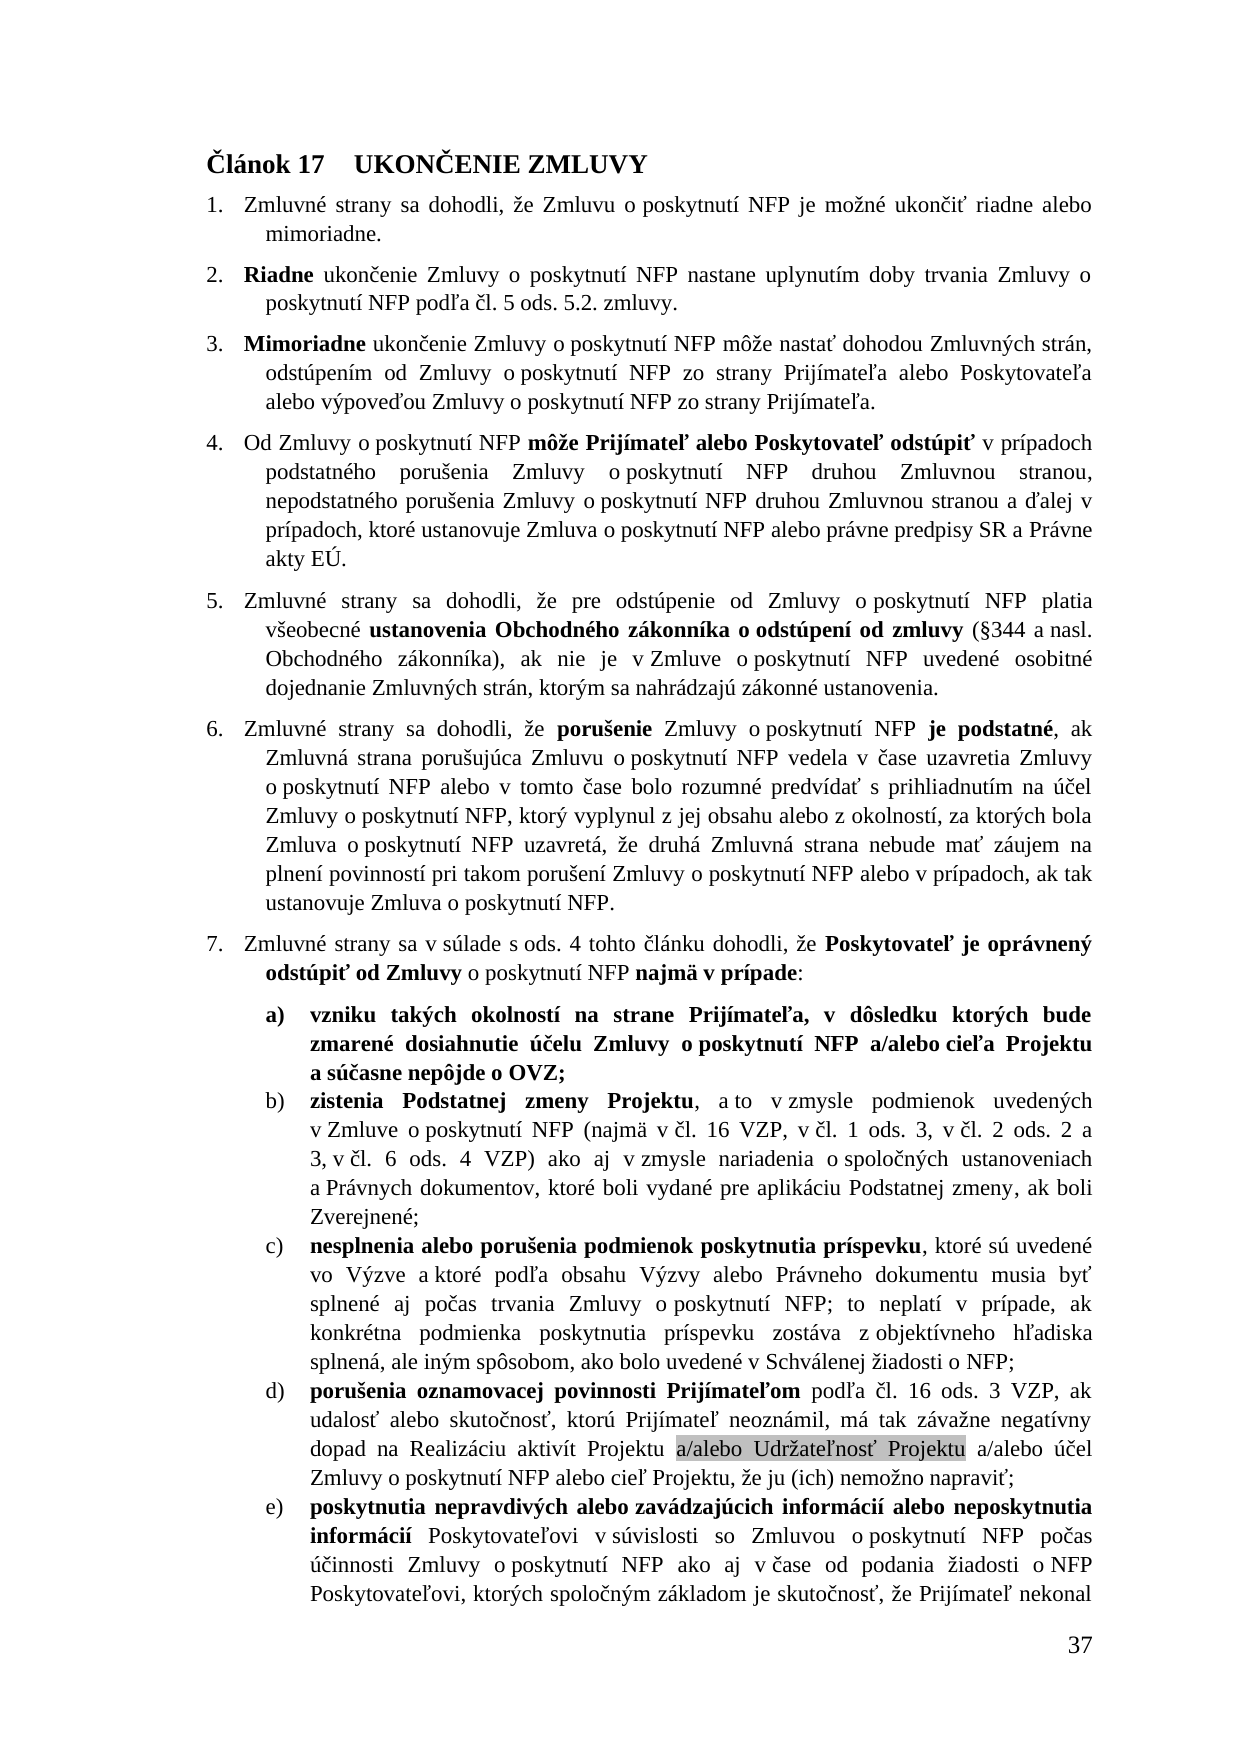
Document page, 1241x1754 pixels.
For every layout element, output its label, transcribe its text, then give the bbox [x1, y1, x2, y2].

list porušenia oznamovacej povinnosti Prijímateľom podľa čl. 16 ods. 3 VZP, ak udalosť alebo skutočnosť, ktorú Prijímateľ neoznámil, má tak závažne negatívny dopad na Realizáciu aktivít Projektu a/alebo Udržateľnosť Projektu a/alebo účel Zmluvy o poskytnutí NFP alebo cieľ Projektu, že ju (ich) nemožno napraviť; [265, 1377, 1092, 1490]
list Mimoriadne ukončenie Zmluvy o poskytnutí NFP môže nastať dohodou Zmluvných strán, odstúpením od Zmluvy o poskytnutí NFP zo strany Prijímateľa alebo Poskytovateľa alebo výpoveďou Zmluvy o poskytnutí NFP zo strany Prijímateľa. [206, 330, 1092, 414]
list Zmluvné strany sa dohodli, že Zmluvu o poskytnutí NFP je možné ukončiť riadne alebo mimoriadne. [206, 191, 1092, 246]
list vzniku takých okolností na strane Prijímateľa, v dôsledku ktorých bude zmarené dosiahnutie účelu Zmluvy o poskytnutí NFP a/alebo cieľa Projektu a súčasne nepôjde o OVZ; [265, 1001, 1092, 1085]
list Zmluvné strany sa dohodli, že pre odstúpenie od Zmluvy o poskytnutí NFP platia všeobecné ustanovenia Obchodného zákonníka o odstúpení od zmluvy (§344 a nasl. Obchodného zákonníka), ak nie je v Zmluve o poskytnutí NFP uvedené osobitné dojednanie Zmluvných strán, ktorým sa nahrádzajú zákonné ustanovenia. [206, 587, 1092, 700]
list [265, 1493, 1092, 1606]
list zistenia Podstatnej zmeny Projektu, a to v zmysle podmienok uvedených v Zmluve o poskytnutí NFP (najmä v čl. 16 VZP, v čl. 1 ods. 3, v čl. 2 ods. 2 a 3, v čl. 6 ods. 4 VZP) ako aj v zmysle nariadenia o spoločných ustanoveniach a Právnych dokumentov, ktoré boli vydané pre aplikáciu Podstatnej zmeny, ak boli Zverejnené; [265, 1088, 1092, 1230]
list Zmluvné strany sa v súlade s ods. 4 tohto článku dohodli, že Poskytovateľ je oprávnený odstúpiť od Zmluvy o poskytnutí NFP najmä v prípade: [206, 930, 1092, 986]
list Zmluvné strany sa dohodli, že porušenie Zmluvy o poskytnutí NFP je podstatné, ak Zmluvná strana porušujúca Zmluvu o poskytnutí NFP vedela v čase uzavretia Zmluvy o poskytnutí NFP alebo v tomto čase bolo rozumné predvídať s prihliadnutím na účel Zmluvy o poskytnutí NFP, ktorý vyplynul z jej obsahu alebo z okolností, za ktorých bola Zmluva o poskytnutí NFP uzavretá, že druhá Zmluvná strana nebude mať záujem na plnení povinností pri takom porušení Zmluvy o poskytnutí NFP alebo v prípadoch, ak tak ustanovuje Zmluva o poskytnutí NFP. [206, 715, 1092, 915]
list Riadne ukončenie Zmluvy o poskytnutí NFP nastane uplynutím doby trvania Zmluvy o poskytnutí NFP podľa čl. 5 ods. 5.2. zmluvy. [206, 261, 1092, 316]
subtitle Článok 17 UKONČENIE ZMLUVY [206, 148, 1092, 179]
list nesplnenia alebo porušenia podmienok poskytnutia príspevku, ktoré sú uvedené vo Výzve a ktoré podľa obsahu Výzvy alebo Právneho dokumentu musia byť splnené aj počas trvania Zmluvy o poskytnutí NFP; to neplatí v prípade, ak konkrétna podmienka poskytnutia príspevku zostáva z objektívneho hľadiska splnená, ale iným spôsobom, ako bolo uvedené v Schválenej žiadosti o NFP; [265, 1232, 1092, 1374]
list Od Zmluvy o poskytnutí NFP môže Prijímateľ alebo Poskytovateľ odstúpiť v prípadoch podstatného porušenia Zmluvy o poskytnutí NFP druhou Zmluvnou stranou, nepodstatného porušenia Zmluvy o poskytnutí NFP druhou Zmluvnou stranou a ďalej v prípadoch, ktoré ustanovuje Zmluva o poskytnutí NFP alebo právne predpisy SR a Právne akty EÚ. [206, 429, 1092, 572]
